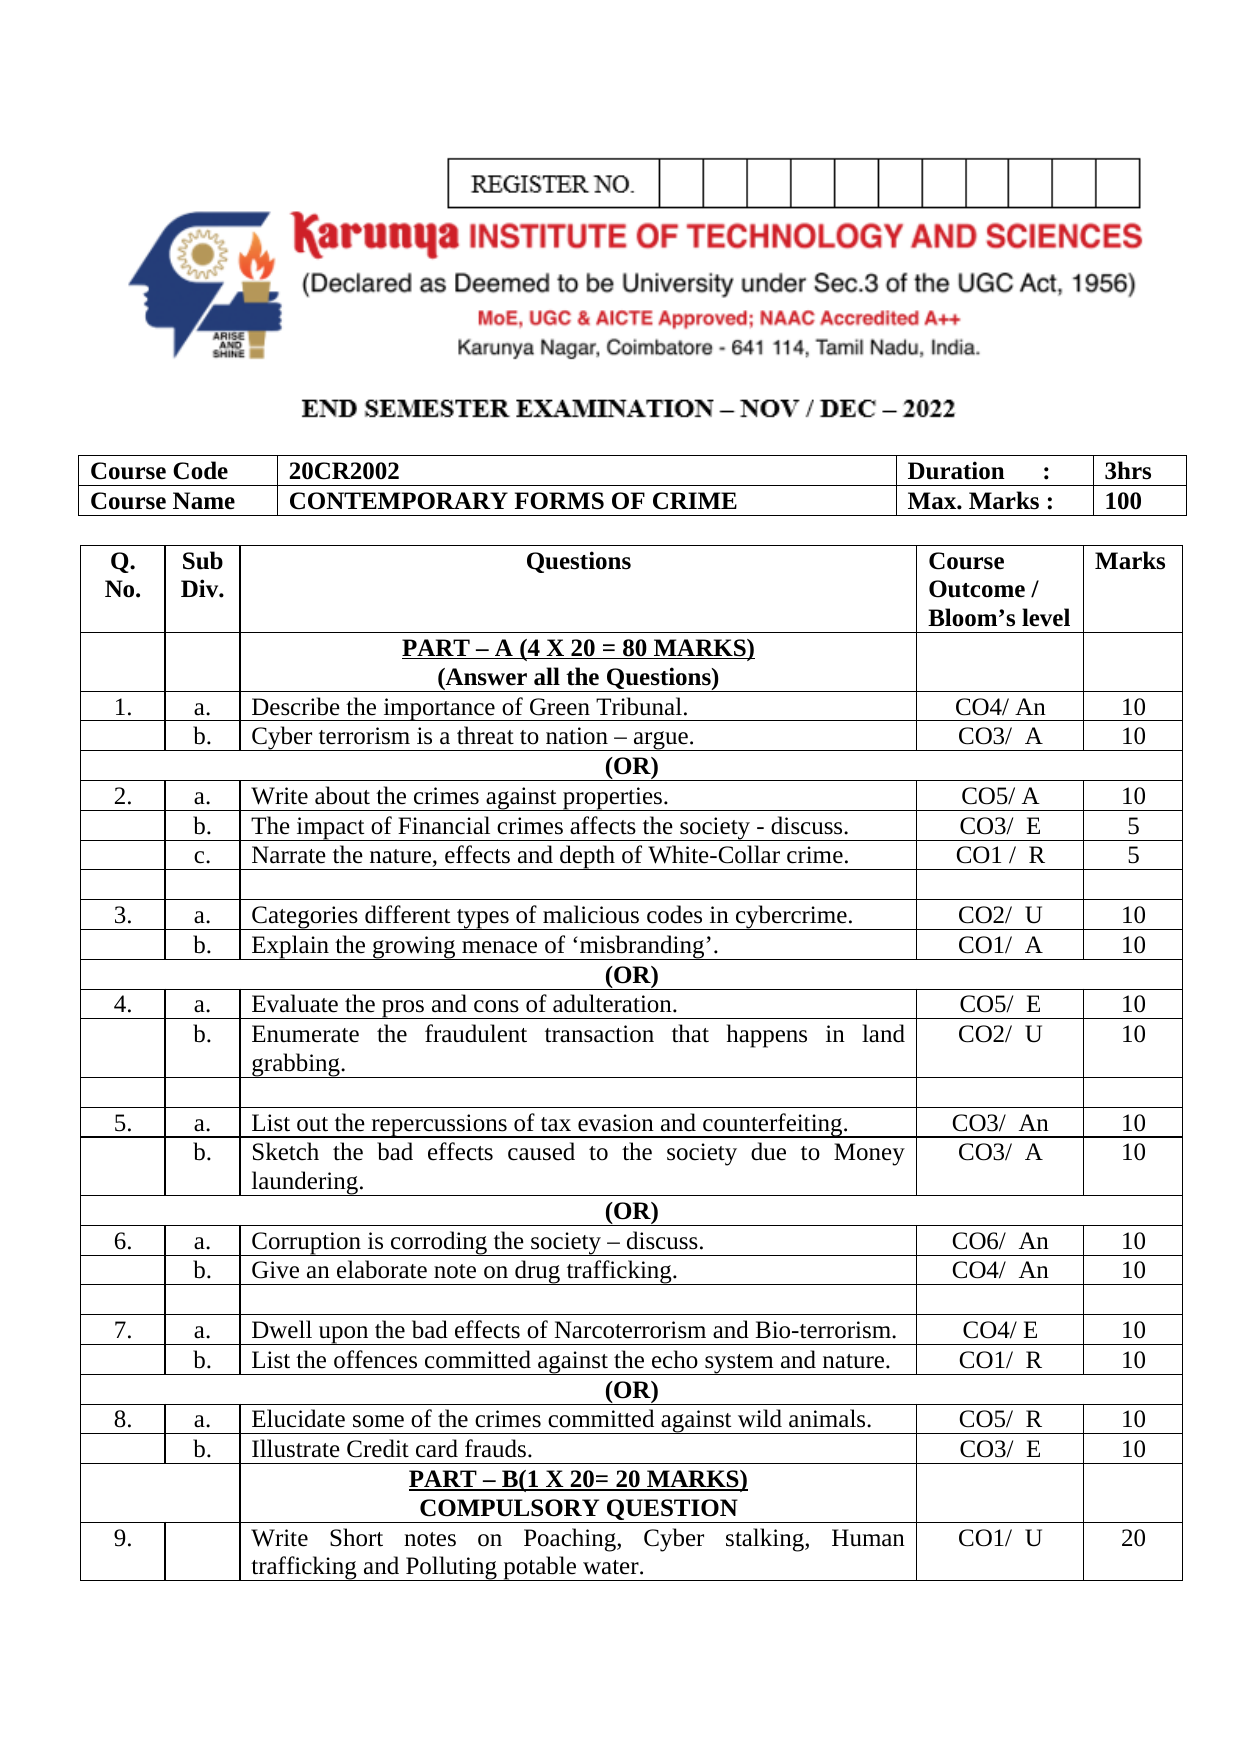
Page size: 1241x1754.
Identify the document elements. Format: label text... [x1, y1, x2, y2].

table_cell 10 [1084, 900, 1182, 929]
table_header Course Outcome / Bloom’s level [917, 546, 1083, 632]
table_cell CO2/ U [917, 900, 1083, 929]
table_cell [1084, 1464, 1182, 1522]
table_cell [917, 633, 1083, 691]
table_cell [81, 1078, 164, 1107]
table_cell Categories different types of malicious codes in cybercrime. [241, 900, 916, 929]
table_cell 5 [1084, 841, 1182, 869]
table_cell [917, 870, 1083, 899]
table_header 3hrs [1094, 456, 1186, 485]
table_cell 10 [1084, 1138, 1182, 1195]
table_header Marks [1084, 546, 1182, 632]
table_cell PART – B(1 X 20= 20 MARKS) COMPULSORY QUESTION [241, 1464, 916, 1522]
table_cell 100 [1094, 486, 1186, 515]
table_cell 5. [81, 1108, 164, 1136]
table_cell 3. [81, 900, 164, 929]
table_cell Cyber terrorism is a threat to nation – argue. [241, 721, 916, 750]
table_cell b. [166, 1138, 239, 1195]
table_cell a. [166, 692, 239, 720]
table_cell [241, 1285, 916, 1314]
table_cell [917, 1285, 1083, 1314]
table_cell [81, 811, 164, 839]
table_cell 10 [1084, 721, 1182, 750]
table_cell CO3/ A [917, 721, 1083, 750]
table_cell CO5/ R [917, 1405, 1083, 1433]
table_cell Illustrate Credit card frauds. [241, 1434, 916, 1463]
table_cell CO1 / R [917, 841, 1083, 869]
table_cell a. [166, 1226, 239, 1254]
table_cell a. [166, 1405, 239, 1433]
table_cell [166, 1285, 239, 1314]
table_cell CO1/ A [917, 930, 1083, 959]
table_cell CO5/ A [917, 781, 1083, 810]
table_cell Write about the crimes against properties. [241, 781, 916, 810]
table_cell CO1/ U [917, 1523, 1083, 1580]
table_cell a. [166, 900, 239, 929]
table_cell 10 [1084, 930, 1182, 959]
table_cell [917, 1464, 1083, 1522]
table_cell List out the repercussions of tax evasion and counterfeiting. [241, 1108, 916, 1136]
table_header Course Code [79, 456, 277, 485]
table_cell [166, 870, 239, 899]
table_cell 10 [1084, 1345, 1182, 1374]
table_cell [917, 1078, 1083, 1107]
table_cell CO3/ A [917, 1138, 1083, 1195]
table_cell 6. [81, 1226, 164, 1254]
table_cell 2. [81, 781, 164, 810]
table_cell 10 [1084, 1108, 1182, 1136]
table_cell b. [166, 1019, 239, 1077]
table_cell CO1/ R [917, 1345, 1083, 1374]
table_cell b. [166, 811, 239, 839]
table_cell List the offences committed against the echo system and nature. [241, 1345, 916, 1374]
table_cell CO6/ An [917, 1226, 1083, 1254]
table_cell Course Name [79, 486, 277, 515]
table_cell CO3/ An [917, 1108, 1083, 1136]
table_cell 7. [81, 1315, 164, 1344]
table_cell [166, 1523, 239, 1580]
table_cell 1. [81, 692, 164, 720]
table_cell 10 [1084, 1019, 1182, 1077]
table_cell (OR) [81, 1196, 1182, 1225]
table_cell 10 [1084, 1256, 1182, 1284]
table_cell PART – A (4 X 20 = 80 MARKS) (Answer all the Questions) [241, 633, 916, 691]
table_cell [81, 841, 164, 869]
table_cell [81, 721, 164, 750]
table_cell 10 [1084, 1434, 1182, 1463]
table_cell [81, 1285, 164, 1314]
table_cell [81, 1434, 164, 1463]
table_cell 10 [1084, 1405, 1182, 1433]
picture [124, 150, 1147, 422]
table_header Q. No. [81, 546, 164, 632]
table_header 20CR2002 [278, 456, 896, 485]
table_cell a. [166, 1315, 239, 1344]
table_cell CO4/ An [917, 692, 1083, 720]
table_cell 8. [81, 1405, 164, 1433]
table_cell 10 [1084, 781, 1182, 810]
table_cell Explain the growing menace of ‘misbranding’. [241, 930, 916, 959]
table_cell [241, 1078, 916, 1107]
table_cell [81, 870, 164, 899]
table_cell [81, 1138, 164, 1195]
table_cell Enumerate the fraudulent transaction that happens in land grabbing. [241, 1019, 916, 1077]
table_cell Write Short notes on Poaching, Cyber stalking, Human trafficking and Polluting potable water. [241, 1523, 916, 1580]
table_cell Describe the importance of Green Tribunal. [241, 692, 916, 720]
table_cell a. [166, 1108, 239, 1136]
table_cell b. [166, 1434, 239, 1463]
table_cell 4. [81, 990, 164, 1018]
table_cell CO4/ An [917, 1256, 1083, 1284]
table_cell Max. Marks : [897, 486, 1093, 515]
table_cell 10 [1084, 1315, 1182, 1344]
table_cell [166, 1078, 239, 1107]
table_cell [1084, 870, 1182, 899]
table_cell [81, 633, 164, 691]
table_cell 20 [1084, 1523, 1182, 1580]
table_cell CO3/ E [917, 1434, 1083, 1463]
table_cell b. [166, 1345, 239, 1374]
table_cell b. [166, 721, 239, 750]
table_cell CO5/ E [917, 990, 1083, 1018]
table_cell 10 [1084, 990, 1182, 1018]
table_cell [81, 1019, 164, 1077]
table_cell Corruption is corroding the society – discuss. [241, 1226, 916, 1254]
table_cell 10 [1084, 1226, 1182, 1254]
table_cell 10 [1084, 692, 1182, 720]
table_cell Elucidate some of the crimes committed against wild animals. [241, 1405, 916, 1433]
table_cell The impact of Financial crimes affects the society - discuss. [241, 811, 916, 839]
table_cell Give an elaborate note on drug trafficking. [241, 1256, 916, 1284]
table_cell a. [166, 781, 239, 810]
table_cell (OR) [81, 751, 1182, 780]
table_cell Evaluate the pros and cons of adulteration. [241, 990, 916, 1018]
table_header Duration : [897, 456, 1093, 485]
table_cell [81, 1464, 239, 1522]
table_cell (OR) [81, 960, 1182, 988]
table_cell 9. [81, 1523, 164, 1580]
table_cell CONTEMPORARY FORMS OF CRIME [278, 486, 896, 515]
table_cell c. [166, 841, 239, 869]
table_cell [1084, 1078, 1182, 1107]
table_cell [81, 1345, 164, 1374]
table_cell CO3/ E [917, 811, 1083, 839]
table_cell Dwell upon the bad effects of Narcoterrorism and Bio-terrorism. [241, 1315, 916, 1344]
table_cell CO2/ U [917, 1019, 1083, 1077]
table_cell [166, 633, 239, 691]
table_cell b. [166, 1256, 239, 1284]
table_header Sub Div. [166, 546, 239, 632]
table_cell b. [166, 930, 239, 959]
table_cell [1084, 1285, 1182, 1314]
table_cell [81, 1256, 164, 1284]
table_cell [241, 870, 916, 899]
table_cell 5 [1084, 811, 1182, 839]
table_cell (OR) [81, 1375, 1182, 1403]
table_cell a. [166, 990, 239, 1018]
table_header Questions [241, 546, 916, 632]
table_cell [81, 930, 164, 959]
table_cell Sketch the bad effects caused to the society due to Money laundering. [241, 1138, 916, 1195]
table_cell CO4/ E [917, 1315, 1083, 1344]
table_cell [1084, 633, 1182, 691]
table_cell Narrate the nature, effects and depth of White-Collar crime. [241, 841, 916, 869]
